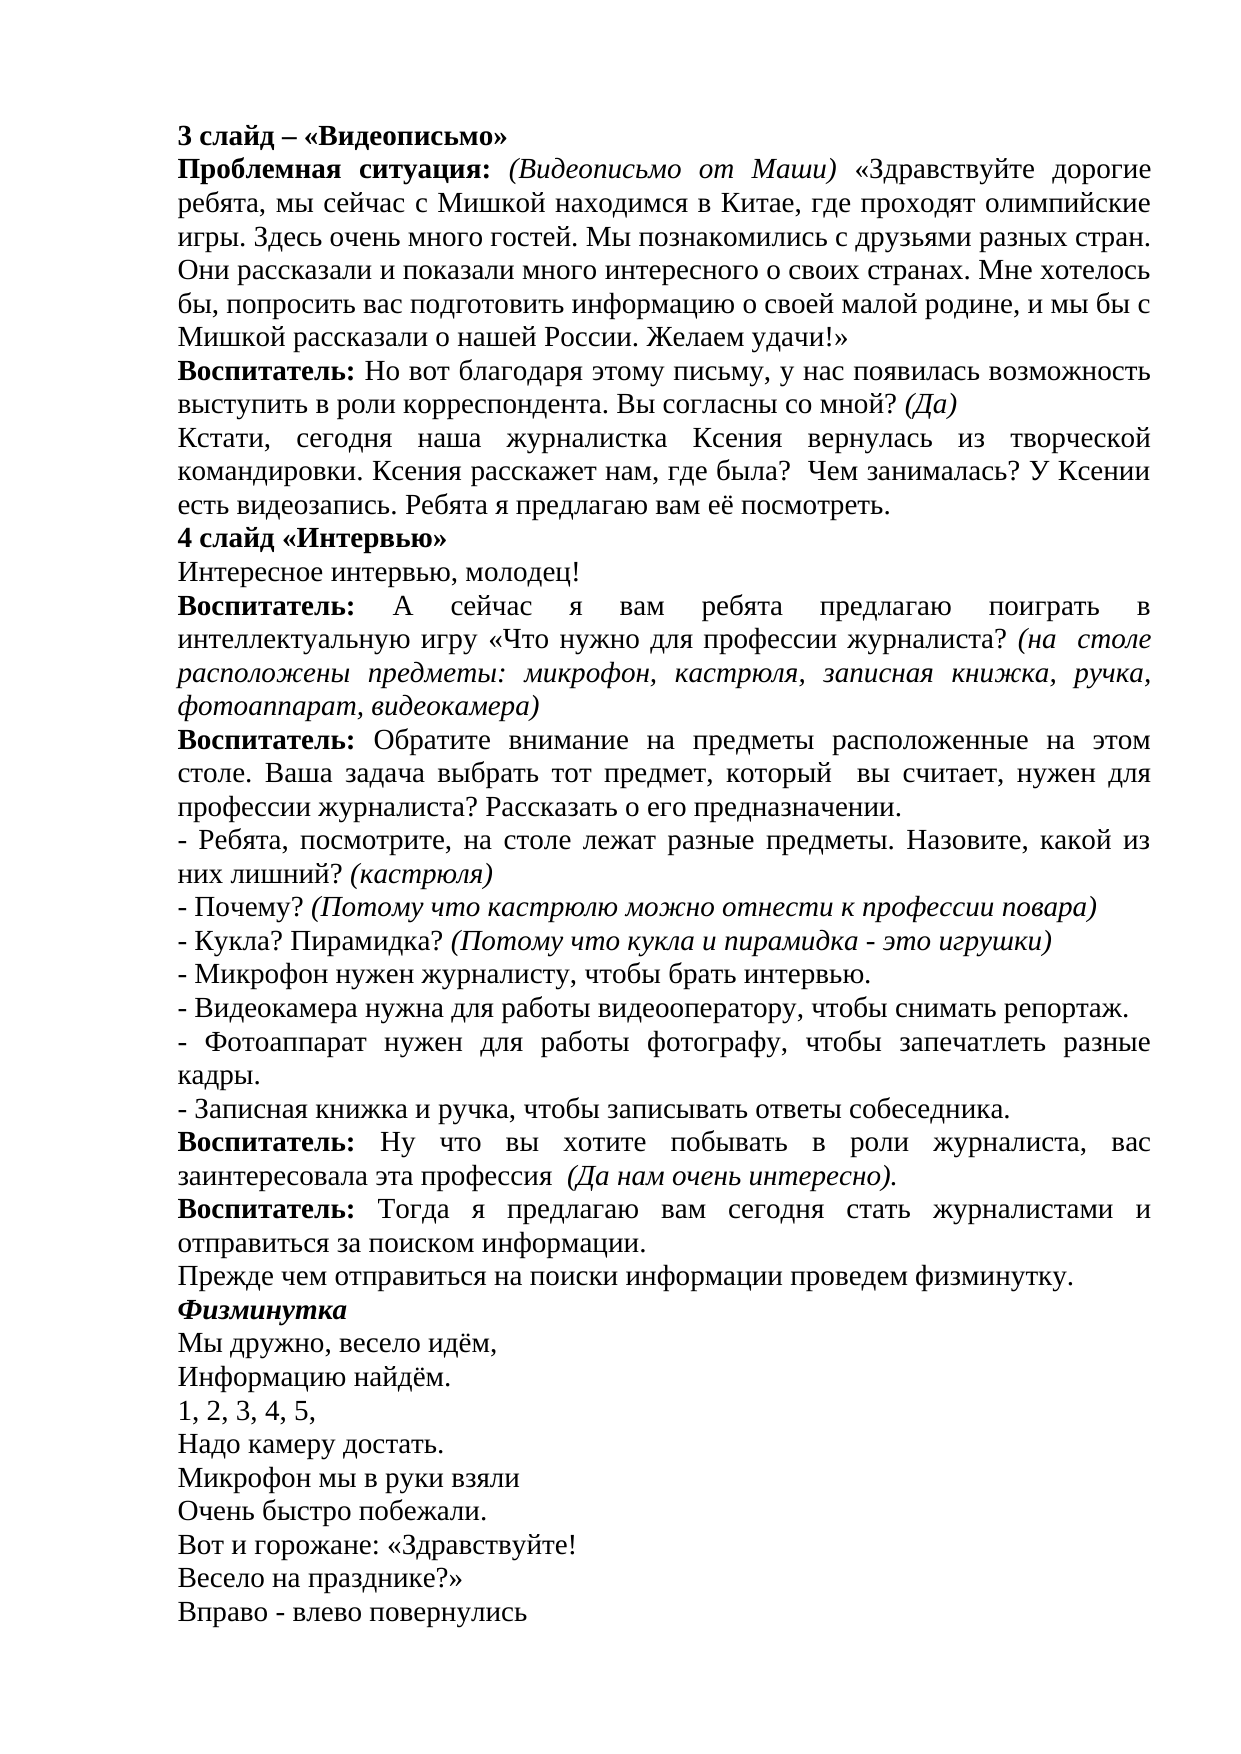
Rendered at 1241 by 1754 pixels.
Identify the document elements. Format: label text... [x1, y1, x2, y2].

text Проблемная ситуация: (Видеописьмо от Маши) «Здравствуйте дорогие ребята, мы сейчас с Мишкой находимся в Китае, где проходят олимпийские игры. Здесь очень много гостей. Мы познакомились с друзьями разных стран. Они рассказали и показали много интересного о своих странах. Мне хотелось бы, попросить вас подготовить информацию о своей малой родине, и мы бы с Мишкой рассказали о нашей России. Желаем удачи!» [177, 152, 1152, 353]
text Интересное интервью, молодец! [177, 554, 1152, 588]
text - Фотоаппарат нужен для работы фотографу, чтобы запечатлеть разные кадры. [177, 1024, 1152, 1091]
text - Ребята, посмотрите, на столе лежат разные предметы. Назовите, какой из них лишний? (кастрюля) [177, 822, 1152, 889]
text - Кукла? Пирамидка? (Потому что кукла и пирамидка - это игрушки) [177, 923, 1152, 957]
text Прежде чем отправиться на поиски информации проведем физминутку. [177, 1258, 1152, 1292]
text - Записная книжка и ручка, чтобы записывать ответы собеседника. [177, 1091, 1152, 1124]
text Воспитатель: Тогда я предлагаю вам сегодня стать журналистами и отправиться за поиском информации. [177, 1191, 1152, 1258]
text 4 слайд «Интервью» [177, 521, 1152, 554]
text 3 слайд – «Видеописьмо» [177, 118, 1152, 152]
text Микрофон мы в руки взяли [177, 1460, 1152, 1493]
text Надо камеру достать. [177, 1426, 1152, 1460]
text Мы дружно, весело идём, [177, 1326, 1152, 1359]
text Физминутка [177, 1292, 1152, 1326]
text - Видеокамера нужна для работы видеооператору, чтобы снимать репортаж. [177, 990, 1152, 1024]
text Очень быстро побежали. [177, 1493, 1152, 1527]
text Кстати, сегодня наша журналистка Ксения вернулась из творческой командировки. Ксения расскажет нам, где была? Чем занималась? У Ксении есть видеозапись. Ребята я предлагаю вам её посмотреть. [177, 420, 1152, 521]
text Воспитатель: Обратите внимание на предметы расположенные на этом столе. Ваша задача выбрать тот предмет, который вы считает, нужен для профессии журналиста? Рассказать о его предназначении. [177, 722, 1152, 822]
text Воспитатель: Но вот благодаря этому письму, у нас появилась возможность выступить в роли корреспондента. Вы согласны со мной? (Да) [177, 353, 1152, 420]
text Весело на празднике?» [177, 1560, 1152, 1594]
text Информацию найдём. [177, 1359, 1152, 1393]
text Вправо - влево повернулись [177, 1594, 1152, 1627]
text - Почему? (Потому что кастрюлю можно отнести к профессии повара) [177, 889, 1152, 923]
text 1, 2, 3, 4, 5, [177, 1393, 1152, 1426]
text Воспитатель: Ну что вы хотите побывать в роли журналиста, вас заинтересовала эта профессия (Да нам очень интересно). [177, 1124, 1152, 1191]
text Вот и горожане: «Здравствуйте! [177, 1527, 1152, 1560]
text - Микрофон нужен журналисту, чтобы брать интервью. [177, 957, 1152, 990]
text Воспитатель: А сейчас я вам ребята предлагаю поиграть в интеллектуальную игру «Что нужно для профессии журналиста? (на столе расположены предметы: микрофон, кастрюля, записная книжка, ручка, фотоаппарат, видеокамера) [177, 588, 1152, 722]
